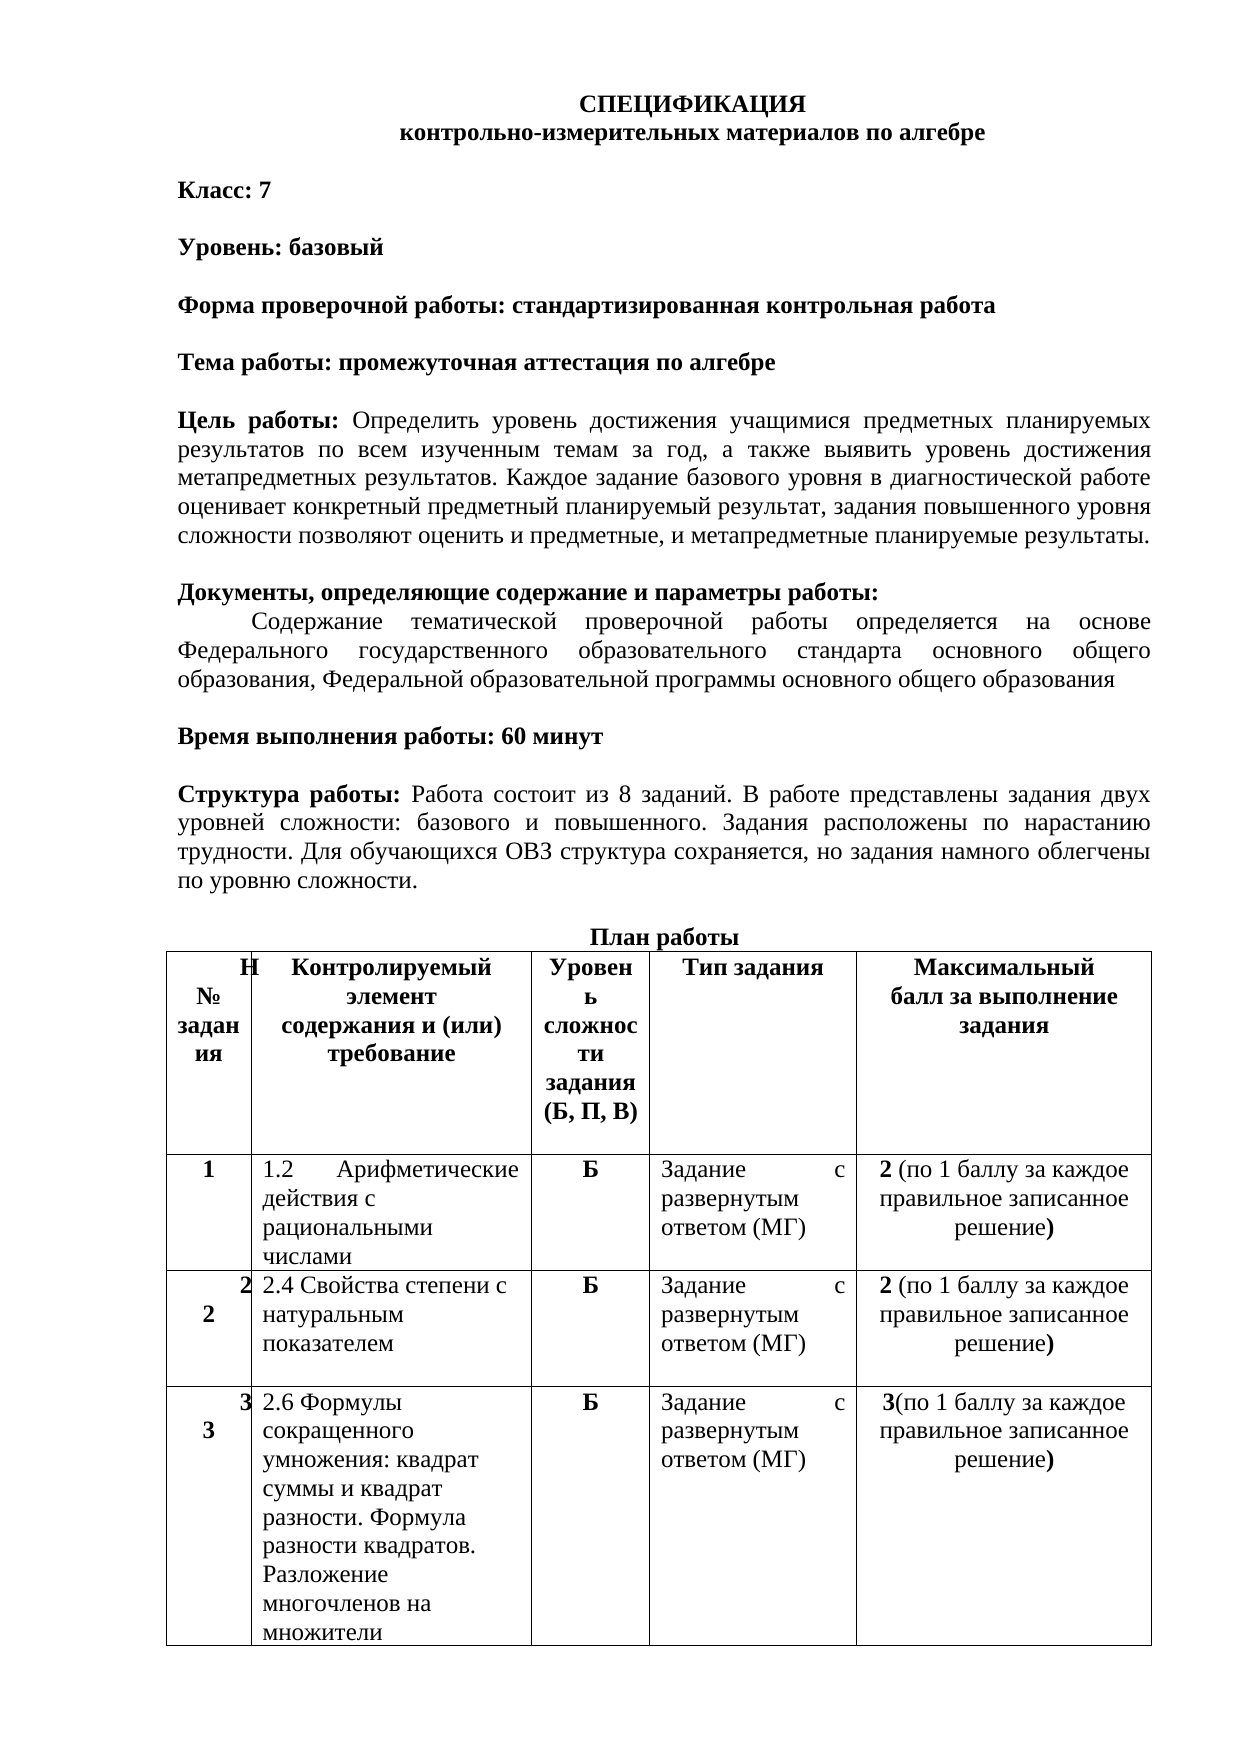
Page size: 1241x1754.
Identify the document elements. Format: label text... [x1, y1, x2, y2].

table_cell Арифметические действия с рациональными числами [252, 1155, 531, 1269]
table_cell 1 [167, 1155, 251, 1269]
table_cell Б [532, 1271, 649, 1386]
table_cell 33 [167, 1387, 251, 1645]
table_cell 2 (по 1 баллу за каждое правильное записанное решение) [857, 1271, 1151, 1386]
table_cell 2.4 Свойства степени с натуральным показателем [252, 1271, 531, 1386]
text Содержание тематической проверочной работы определяется на основе Федерального государственного образовательного стандарта основного общего образования, Федеральной образовательной программы основного общего образования [177, 606, 1152, 692]
text План работы [177, 922, 1152, 951]
text Время выполнения работы: 60 минут [177, 721, 1152, 750]
table_cell 3(по 1 баллу за каждое правильное записанное решение) [857, 1387, 1151, 1645]
text Уровень: базовый [177, 232, 1152, 261]
table_cell Б [532, 1155, 649, 1269]
text Цель работы: Определить уровень достижения учащимися предметных планируемых результатов по всем изученным темам за год, а также выявить уровень достижения метапредметных результатов. Каждое задание базового уровня в диагностической работе оценивает конкретный предметный планируемый результат, задания повышенного уровня сложности позволяют оценить и предметные, и метапредметные планируемые результаты. [177, 405, 1152, 549]
table_header Контролируемый элемент содержания и (или) требование [252, 952, 531, 1153]
table_cell 2.6 Формулы сокращенного умножения: квадрат суммы и квадрат разности. Формула разности квадратов. Разложение многочленов на множители [252, 1387, 531, 1645]
table_header Уровень сложности задания (Б, П, В) [532, 952, 649, 1153]
text Класс: 7 [177, 175, 1152, 204]
table_cell 22 [167, 1271, 251, 1386]
table_cell 2 (по 1 баллу за каждое правильное записанное решение) [857, 1155, 1151, 1269]
table_cell Задание с развернутым ответом (МГ) [650, 1271, 856, 1386]
text Форма проверочной работы: стандартизированная контрольная работа [177, 290, 1152, 319]
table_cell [650, 1387, 856, 1645]
table_header Максимальный балл за выполнение задания [857, 952, 1151, 1153]
table_header Н№ задания [167, 952, 251, 1153]
text контрольно-измерительных материалов по алгебре [233, 117, 1152, 146]
text Структура работы: Работа состоит из 8 заданий. В работе представлены задания двух уровней сложности: базового и повышенного. Задания расположены по нарастанию трудности. Для обучающихся ОВЗ структура сохраняется, но задания намного облегчены по уровню сложности. [177, 779, 1152, 894]
text Тема работы: промежуточная аттестация по алгебре [177, 347, 1152, 376]
text СПЕЦИФИКАЦИЯ [233, 89, 1152, 117]
table_header Тип задания [650, 952, 856, 1153]
table_cell Задание с развернутым ответом (МГ) [650, 1155, 856, 1269]
table_cell Б [532, 1387, 649, 1645]
text Документы, определяющие содержание и параметры работы: [177, 577, 1152, 606]
